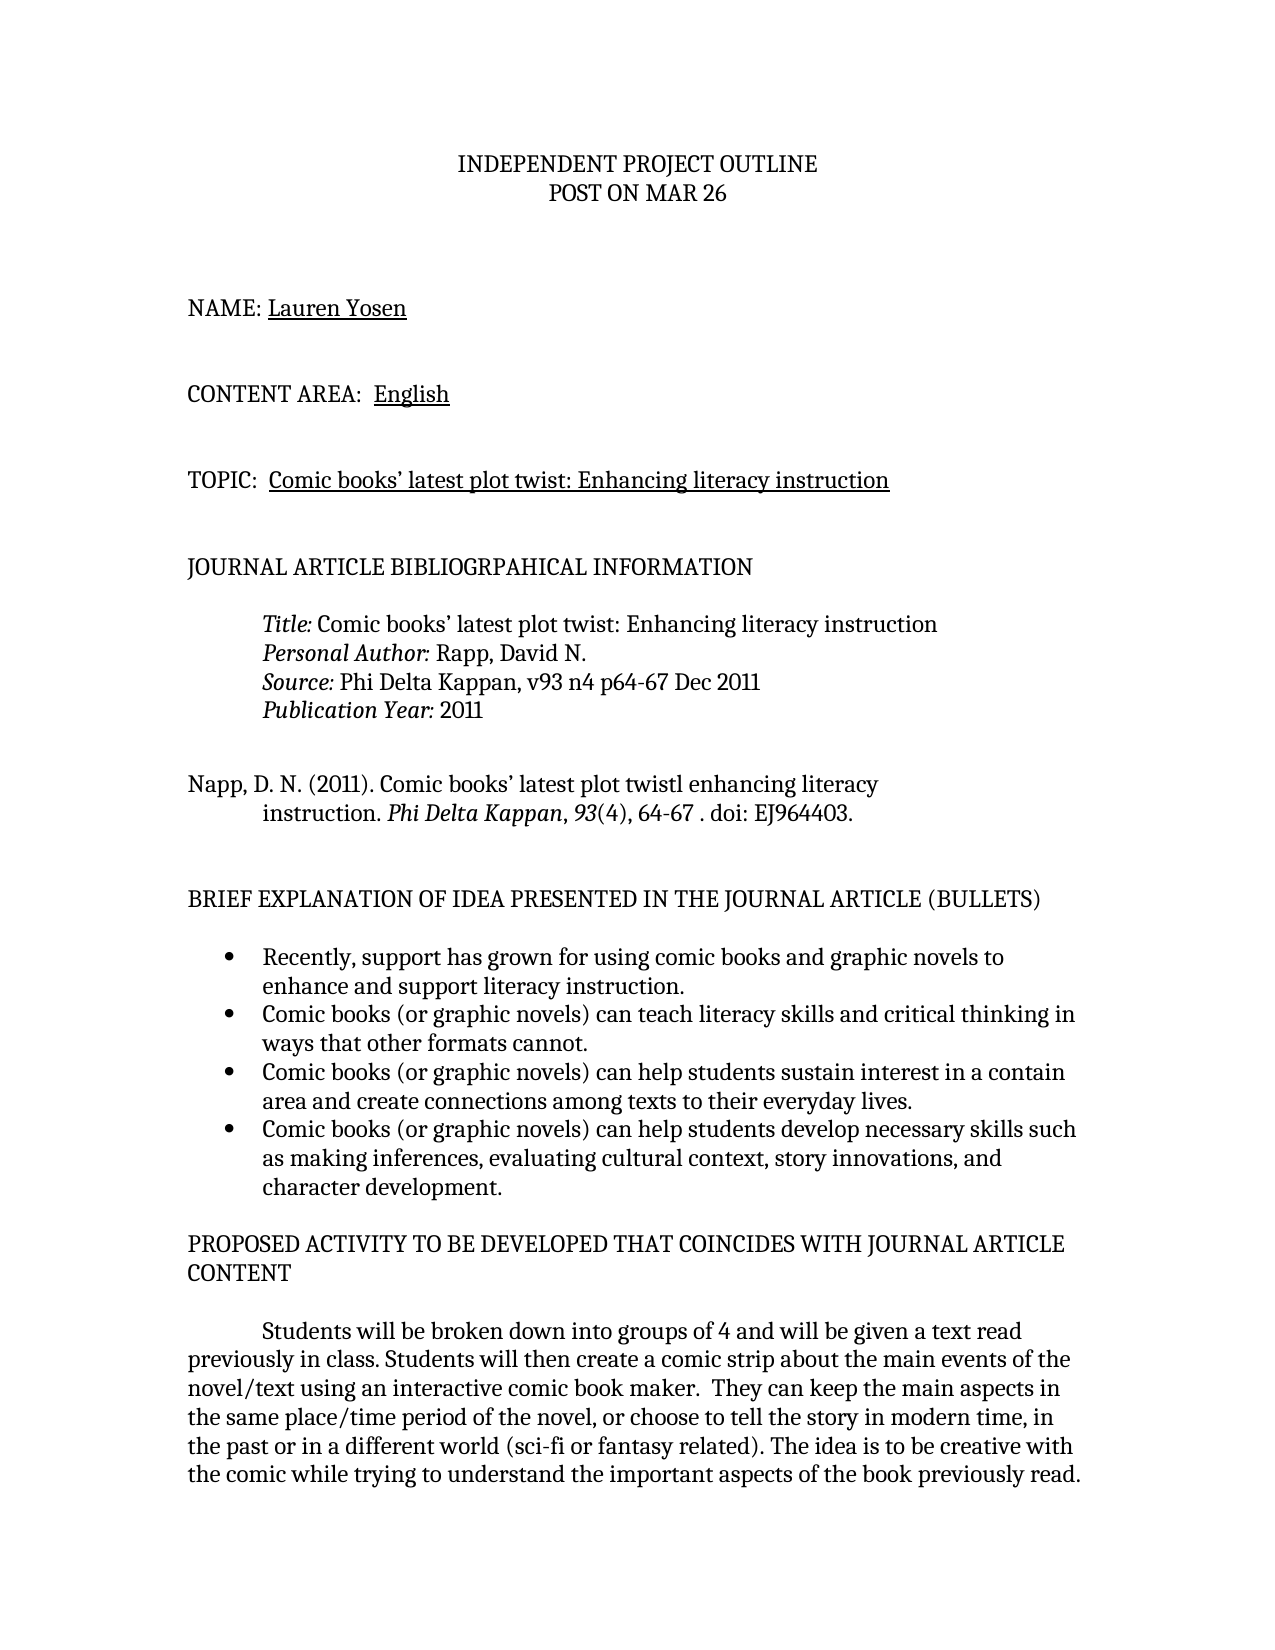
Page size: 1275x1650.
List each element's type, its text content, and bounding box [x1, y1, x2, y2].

text CONTENT AREA: English [187, 380, 1087, 409]
text Source: Phi Delta Kappan, v93 n4 p64-67 Dec 2011 [262, 667, 1087, 696]
text POST ON MAR 26 [187, 179, 1087, 207]
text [187, 1317, 1087, 1489]
text NAME: Lauren Yosen [187, 294, 1087, 322]
text JOURNAL ARTICLE BIBLIOGRPAHICAL INFORMATION [187, 552, 1087, 581]
text BRIEF EXPLANATION OF IDEA PRESENTED IN THE JOURNAL ARTICLE (BULLETS) [187, 885, 1087, 914]
text Title: Comic books’ latest plot twist: Enhancing literacy instruction [262, 610, 1087, 639]
list Comic books (or graphic novels) can teach literacy skills and critical thinking in ways that other formats cannot. [225, 1000, 1087, 1058]
text instruction. Phi Delta Kappan, 93(4), 64-67 . doi: EJ964403. [187, 799, 1087, 828]
text Personal Author: Rapp, David N. [262, 639, 1087, 667]
text PROPOSED ACTIVITY TO BE DEVELOPED THAT COINCIDES WITH JOURNAL ARTICLE CONTENT [187, 1230, 1087, 1288]
text Napp, D. N. (2011). Comic books’ latest plot twistl enhancing literacy [187, 770, 1087, 799]
list Recently, support has grown for using comic books and graphic novels to enhance and support literacy instruction. [225, 943, 1087, 1000]
list Comic books (or graphic novels) can help students develop necessary skills such as making inferences, evaluating cultural context, story innovations, and character development. [225, 1115, 1087, 1202]
list Comic books (or graphic novels) can help students sustain interest in a contain area and create connections among texts to their everyday lives. [225, 1058, 1087, 1115]
text Publication Year: 2011 [262, 696, 1087, 725]
text INDEPENDENT PROJECT OUTLINE [187, 150, 1087, 179]
text TOPIC: Comic books’ latest plot twist: Enhancing literacy instruction [187, 466, 1087, 495]
